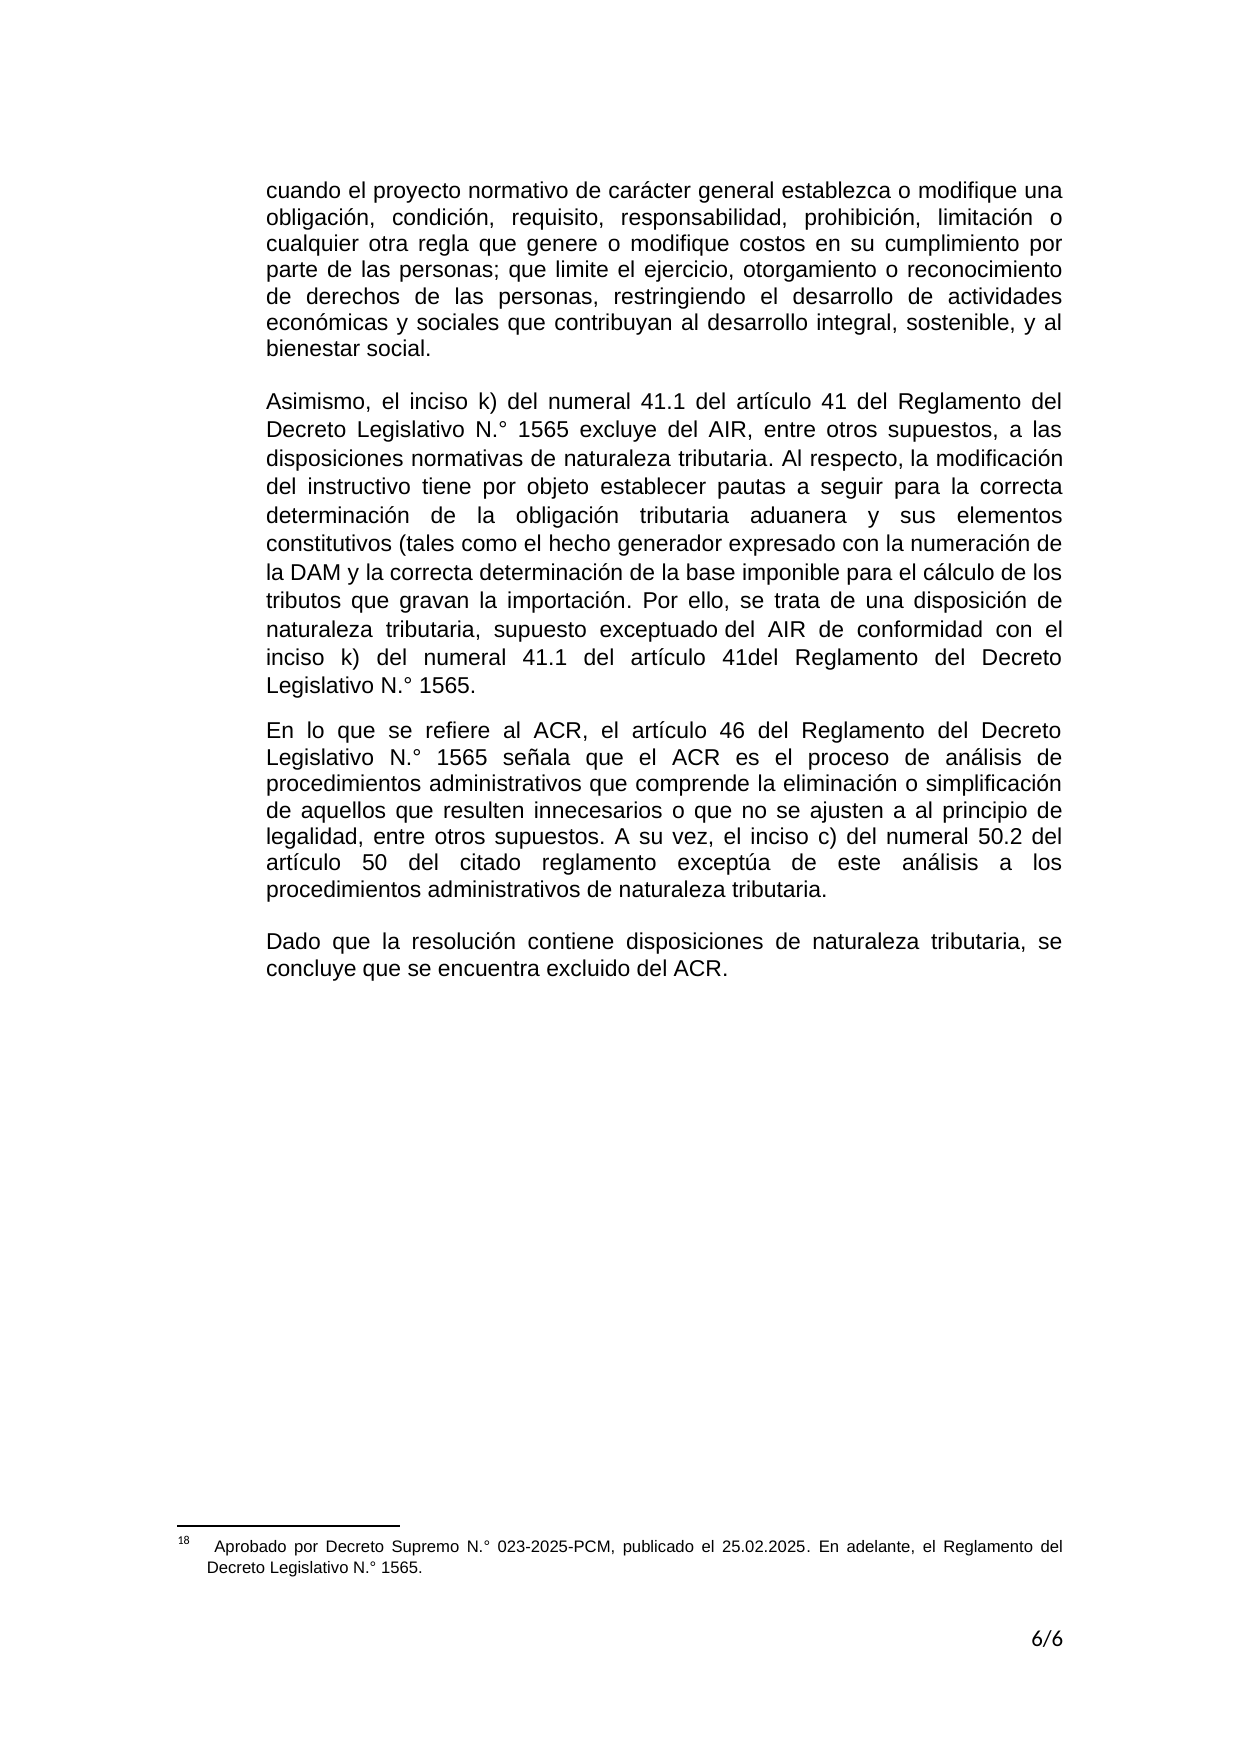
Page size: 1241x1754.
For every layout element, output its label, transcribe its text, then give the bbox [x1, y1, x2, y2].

list En lo que se refiere al ACR, el artículo 46 del Reglamento del Decreto Legislativo N.° 1565 señala que el ACR es el proceso de análisis de procedimientos administrativos que comprende la eliminación o simplificación de aquellos que resulten innecesarios o que no se ajusten a al principio de legalidad, entre otros supuestos. A su vez, el inciso c) del numeral 50.2 del artículo 50 del citado reglamento exceptúa de este análisis a los procedimientos administrativos de naturaleza tributaria. [266, 717, 1063, 902]
list Dado que la resolución contiene disposiciones de naturaleza tributaria, se concluye que se encuentra excluido del ACR. [266, 928, 1063, 981]
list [266, 177, 1063, 362]
text Asimismo, el inciso k) del numeral 41.1 del artículo 41 del Reglamento del Decreto Legislativo N.° 1565 excluye del AIR, entre otros supuestos, a las disposiciones normativas de naturaleza tributaria. Al respecto, la modificación del instructivo tiene por objeto establecer pautas a seguir para la correcta determinación de la obligación tributaria aduanera y sus elementos constitutivos (tales como el hecho generador expresado con la numeración de la DAM y la correcta determinación de la base imponible para el cálculo de los tributos que gravan la importación. Por ello, se trata de una disposición de naturaleza tributaria, supuesto exceptuado del AIR de conformidad con el inciso k) del numeral 41.1 del artículo 41del Reglamento del Decreto Legislativo N.° 1565. [266, 388, 1063, 699]
